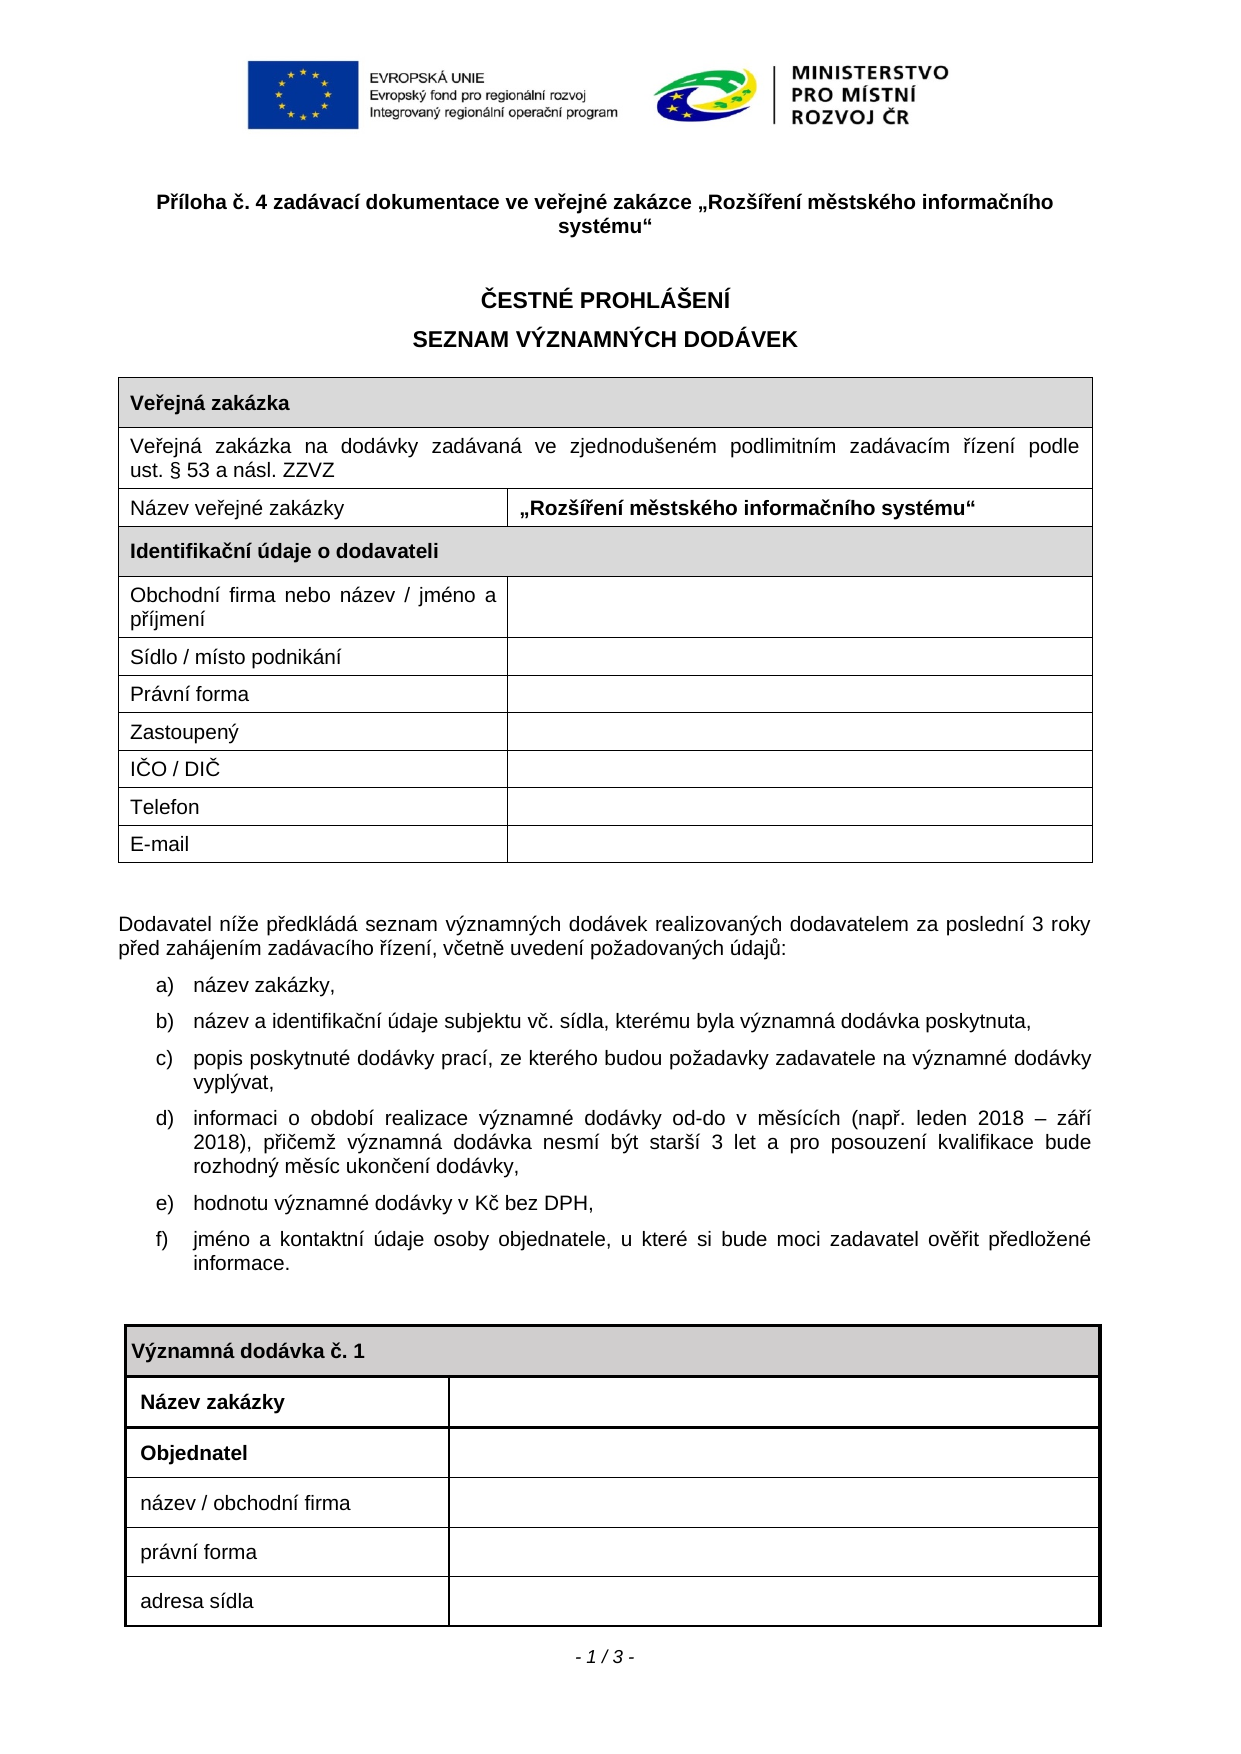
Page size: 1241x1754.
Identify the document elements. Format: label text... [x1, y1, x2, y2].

table_cell Název zakázky [127, 1378, 448, 1426]
table_cell právní forma [127, 1528, 448, 1576]
table_header Veřejná zakázka [119, 378, 1092, 427]
list jméno a kontaktní údaje osoby objednatele, u které si bude moci zadavatel ověřit předložené informace. [156, 1227, 1092, 1275]
table_cell [508, 788, 1092, 825]
table_cell [508, 577, 1092, 637]
text Dodavatel níže předkládá seznam významných dodávek realizovaných dodavatelem za poslední 3 roky před zahájením zadávacího řízení, včetně uvedení požadovaných údajů: [118, 912, 1092, 960]
list název zakázky, [156, 973, 1092, 997]
table_cell Obchodní firma nebo název / jméno a příjmení [119, 577, 507, 637]
table_cell IČO / DIČ [119, 751, 507, 787]
table_cell Právní forma [119, 676, 507, 712]
table_cell Sídlo / místo podnikání [119, 638, 507, 675]
list informaci o období realizace významné dodávky od-do v měsících (např. leden 2018 – září 2018), přičemž významná dodávka nesmí být starší 3 let a pro posouzení kvalifikace bude rozhodný měsíc ukončení dodávky, [156, 1106, 1092, 1178]
table_cell [508, 638, 1092, 675]
table_cell [450, 1429, 1098, 1477]
text ČESTNÉ PROHLÁŠENÍ [118, 287, 1092, 313]
table_cell Objednatel [127, 1429, 448, 1477]
table_cell Zastoupený [119, 713, 507, 750]
text SEZNAM VÝZNAMNÝCH DODÁVEK [118, 326, 1092, 352]
table_cell [508, 713, 1092, 750]
table_header Významná dodávka č. 1 [127, 1327, 1098, 1375]
table_cell „Rozšíření městského informačního systému“ [508, 489, 1092, 526]
list popis poskytnuté dodávky prací, ze kterého budou požadavky zadavatele na významné dodávky vyplývat, [156, 1046, 1092, 1093]
table_cell adresa sídla [127, 1577, 448, 1625]
list hodnotu významné dodávky v Kč bez DPH, [156, 1190, 1092, 1214]
text Příloha č. 4 zadávací dokumentace ve veřejné zakázce „Rozšíření městského informačního systému“ [118, 190, 1092, 238]
table_cell [450, 1378, 1098, 1426]
table_cell [450, 1528, 1098, 1576]
table_cell název / obchodní firma [127, 1478, 448, 1526]
table_cell [508, 676, 1092, 712]
picture [223, 37, 972, 151]
table_cell Veřejná zakázka na dodávky zadávaná ve zjednodušeném podlimitním zadávacím řízení podle ust. § 53 a násl. ZZVZ [119, 428, 1092, 488]
table_cell Název veřejné zakázky [119, 489, 507, 526]
table_cell E-mail [119, 826, 507, 862]
table_cell [508, 826, 1092, 862]
table_cell [508, 751, 1092, 787]
table_cell Telefon [119, 788, 507, 825]
table_cell [450, 1478, 1098, 1526]
table_cell Identifikační údaje o dodavateli [119, 527, 1092, 576]
table_cell [450, 1577, 1098, 1625]
list název a identifikační údaje subjektu vč. sídla, kterému byla významná dodávka poskytnuta, [156, 1009, 1092, 1033]
